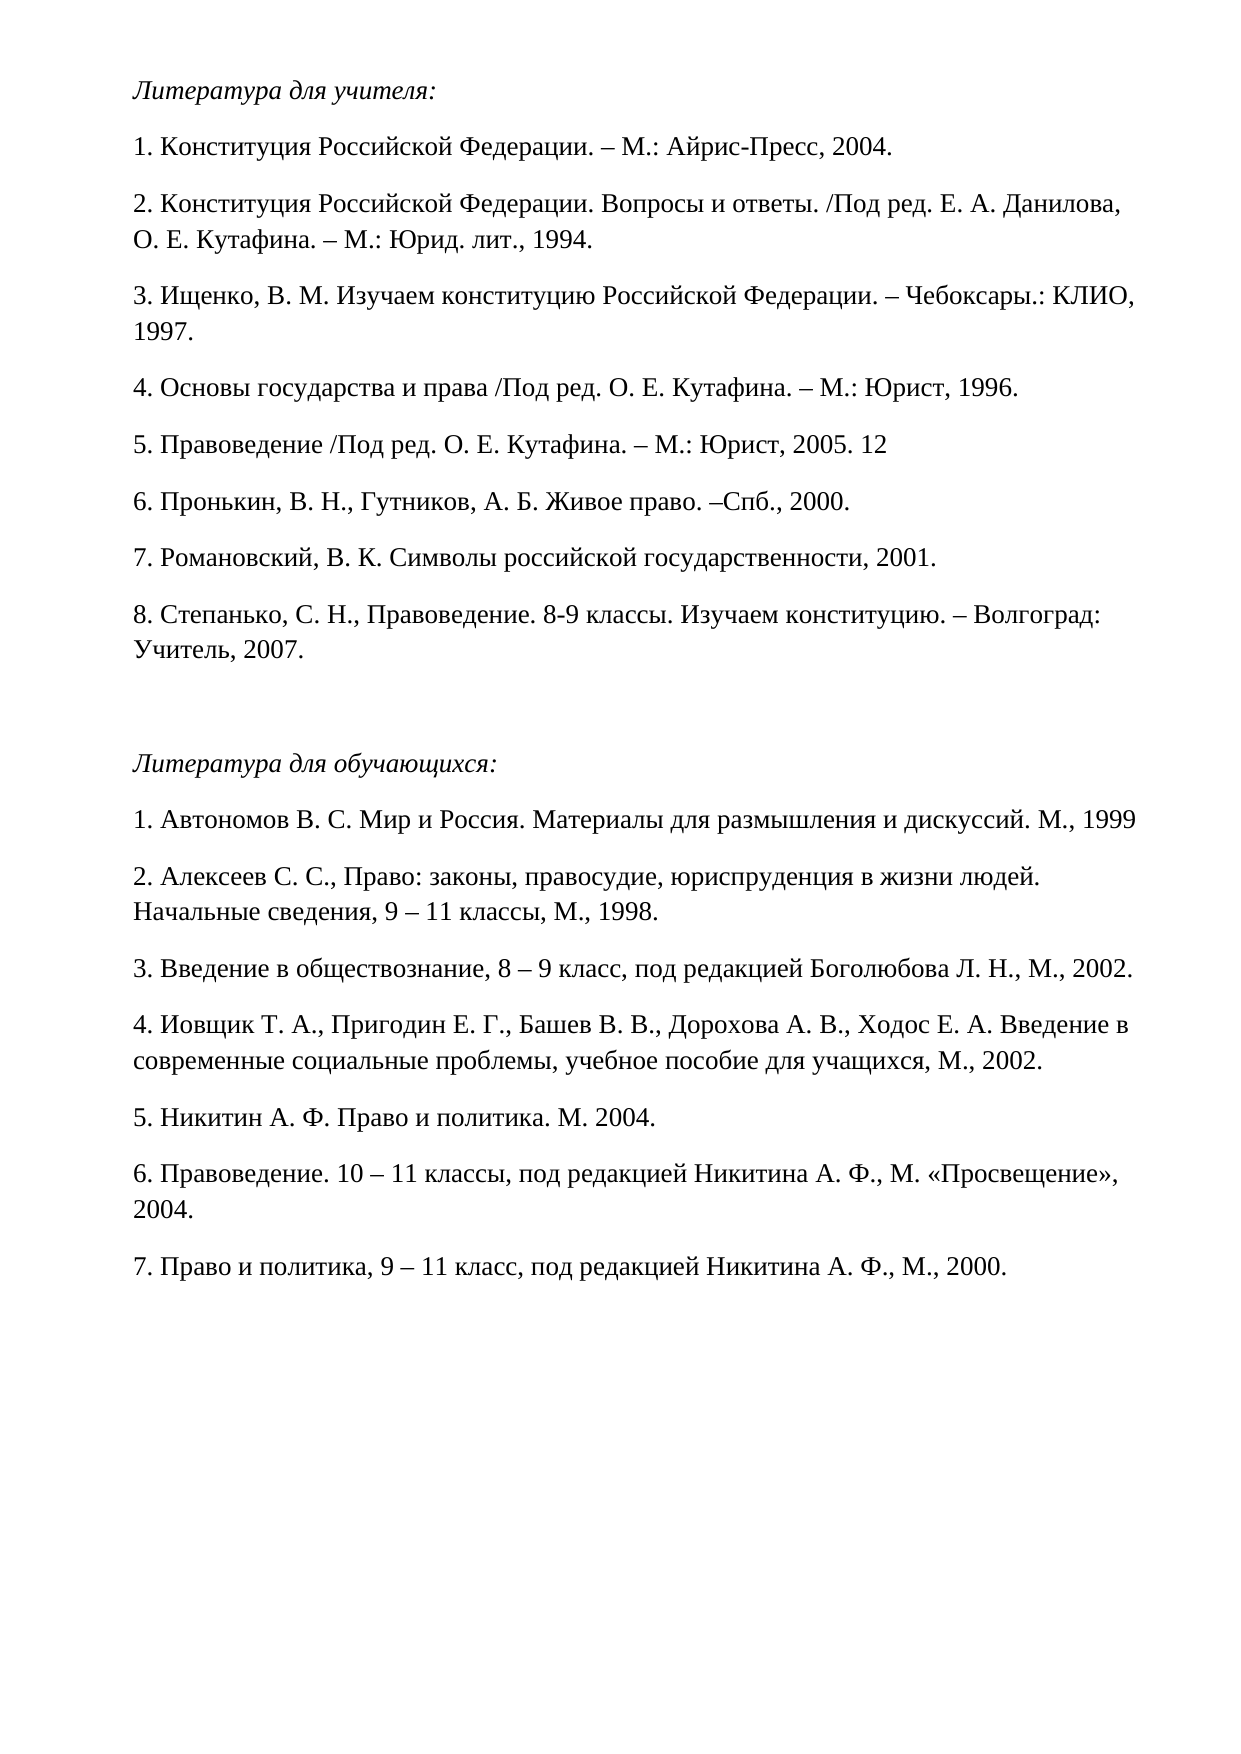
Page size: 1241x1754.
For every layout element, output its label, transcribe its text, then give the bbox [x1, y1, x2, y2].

text 7. Романовский, В. К. Символы российской государственности, 2001. [133, 541, 1152, 572]
text 5. Никитин А. Ф. Право и политика. М. 2004. [133, 1101, 1152, 1132]
text 2. Алексеев С. С., Право: законы, правосудие, юриспруденция в жизни людей. Начальные сведения, 9 – 11 классы, М., 1998. [133, 860, 1152, 927]
text 3. Ищенко, В. М. Изучаем конституцию Российской Федерации. – Чебоксары.: КЛИО, 1997. [133, 279, 1152, 346]
text 6. Пронькин, В. Н., Гутников, А. Б. Живое право. –Спб., 2000. [133, 485, 1152, 516]
text 6. Правоведение. 10 – 11 классы, под редакцией Никитина А. Ф., М. «Просвещение», 2004. [133, 1157, 1152, 1224]
text 2. Конституция Российской Федерации. Вопросы и ответы. /Под ред. Е. А. Данилова, О. Е. Кутафина. – М.: Юрид. лит., 1994. [133, 187, 1152, 254]
text Литература для учителя: [133, 74, 1152, 105]
text 4. Основы государства и права /Под ред. О. Е. Кутафина. – М.: Юрист, 1996. [133, 372, 1152, 403]
text 8. Степанько, С. Н., Правоведение. 8-9 классы. Изучаем конституцию. – Волгоград: Учитель, 2007. [133, 598, 1152, 665]
text 3. Введение в обществознание, 8 – 9 класс, под редакцией Боголюбова Л. Н., М., 2002. [133, 952, 1152, 983]
text 7. Право и политика, 9 – 11 класс, под редакцией Никитина А. Ф., М., 2000. [133, 1250, 1152, 1281]
text 1. Конституция Российской Федерации. – М.: Айрис-Пресс, 2004. [133, 130, 1152, 162]
text 1. Автономов В. С. Мир и Россия. Материалы для размышления и дискуссий. М., 1999 [133, 803, 1152, 834]
text 5. Правоведение /Под ред. О. Е. Кутафина. – М.: Юрист, 2005. 12 [133, 428, 1152, 459]
text Литература для обучающихся: [133, 747, 1152, 778]
text 4. Иовщик Т. А., Пригодин Е. Г., Башев В. В., Дорохова А. В., Ходос Е. А. Введение в современные социальные проблемы, учебное пособие для учащихся, М., 2002. [133, 1009, 1152, 1076]
